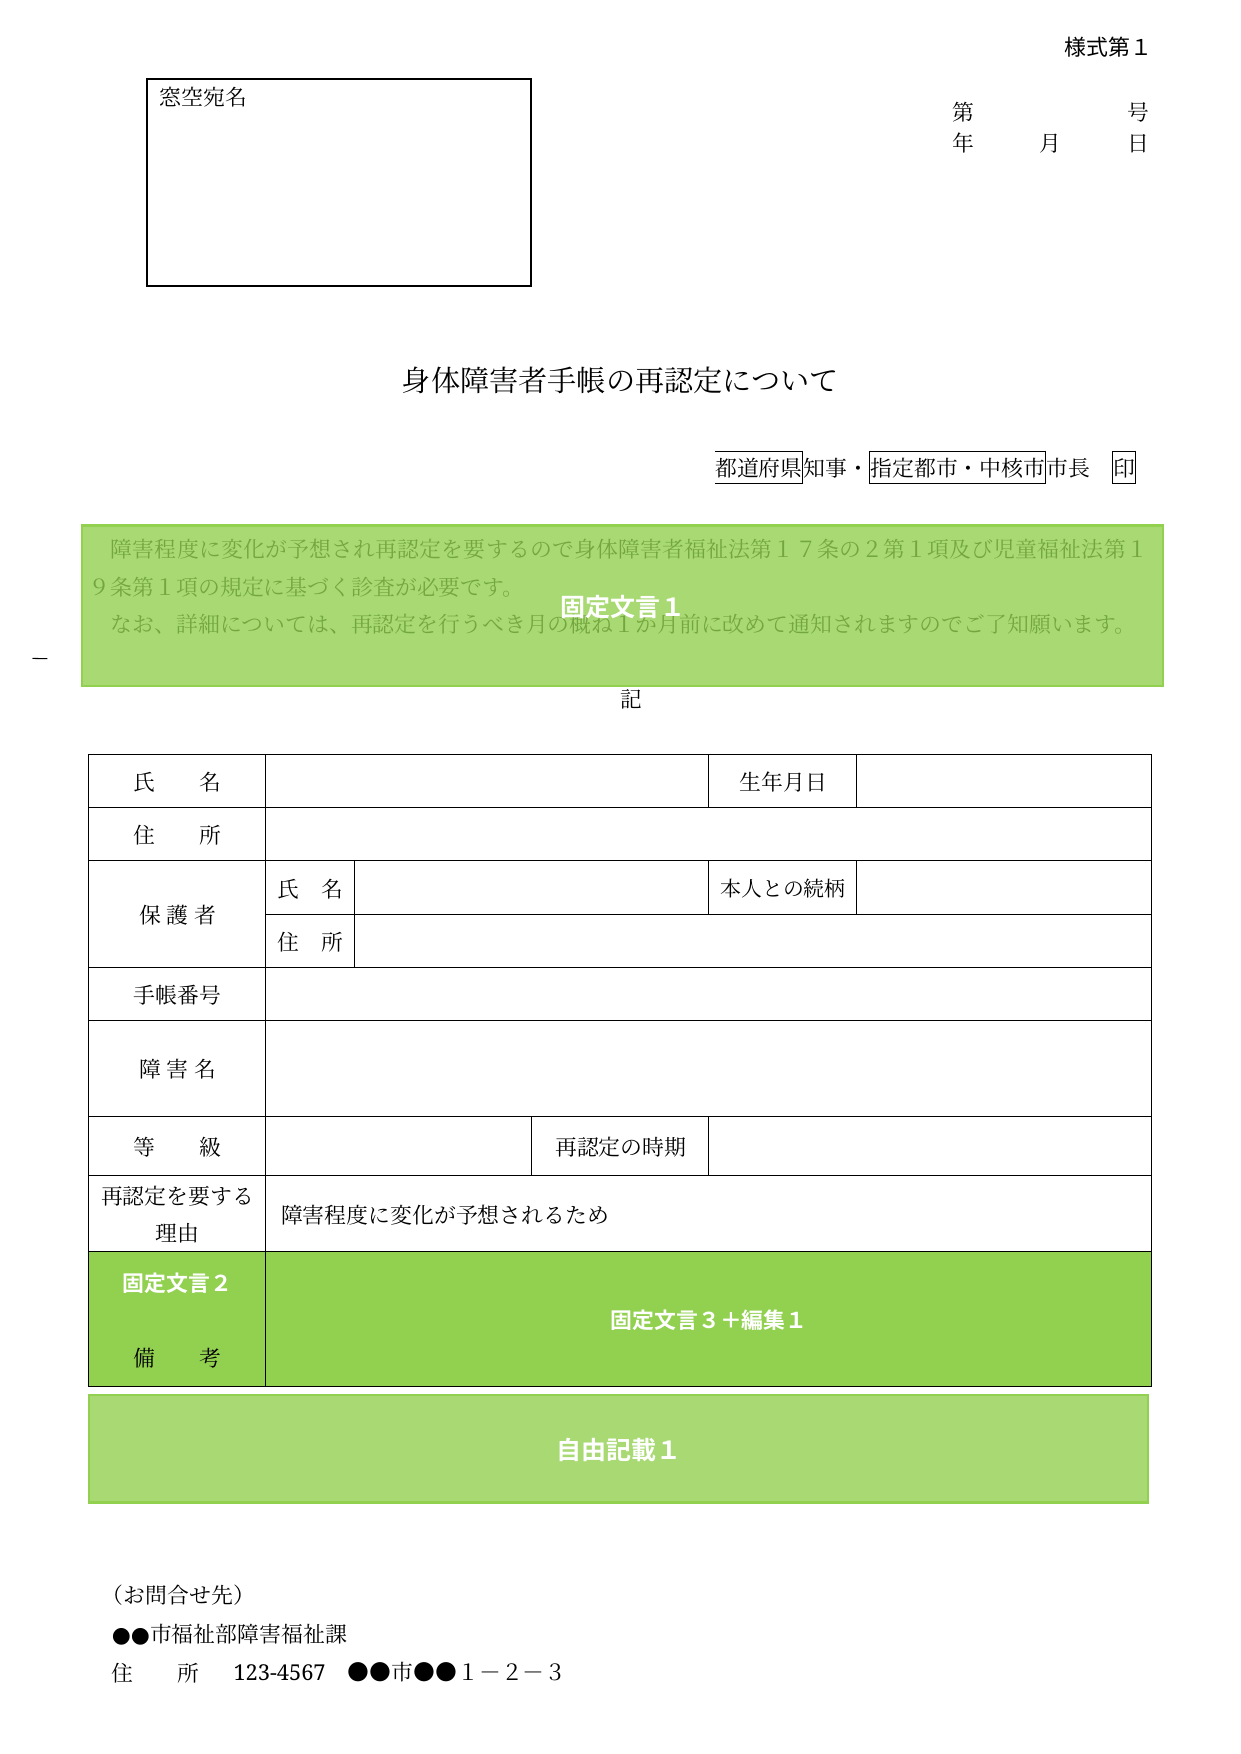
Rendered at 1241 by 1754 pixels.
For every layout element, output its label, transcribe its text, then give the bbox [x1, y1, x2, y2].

text 記 [89, 687, 1152, 717]
table_header 氏 名 [89, 755, 265, 807]
table_cell [266, 968, 1151, 1020]
table_cell 障 害 名 [89, 1021, 265, 1116]
table_cell 等 級 [89, 1117, 265, 1175]
table_cell 保 護 者 [89, 861, 265, 967]
table_header [857, 755, 1151, 807]
table_cell 再認定の時期 [532, 1117, 708, 1175]
table_cell 手帳番号 [89, 968, 265, 1020]
table_cell [857, 861, 1151, 913]
table_cell 住 所 [100, 1652, 233, 1690]
table_cell 住 所 [89, 808, 265, 860]
table_cell 123-4567 ●●市●●１－２－３ [233, 1652, 986, 1690]
table_cell [266, 808, 1151, 860]
table_header （お問合せ先） [100, 1575, 986, 1613]
table_cell 住 所 [266, 915, 354, 967]
table_cell 本人との続柄 [709, 861, 856, 913]
table_cell [709, 1117, 1151, 1175]
table_cell [266, 1117, 531, 1175]
table_cell 障害程度に変化が予想されるため [266, 1176, 1151, 1251]
table_cell [355, 915, 1151, 967]
table_cell 氏 名 [266, 861, 354, 913]
table_cell ●●市福祉部障害福祉課 [100, 1613, 986, 1652]
text 身体障害者手帳の再認定について [89, 342, 1152, 417]
table_cell [355, 861, 708, 913]
table_cell 再認定を要する理由 [89, 1176, 265, 1251]
table_cell [266, 1021, 1151, 1116]
table_cell 固定文言３＋編集１ [266, 1252, 1151, 1386]
table_cell 固定文言２ 備 考 [89, 1252, 265, 1386]
table_header [266, 755, 708, 807]
table_header 生年月日 [709, 755, 856, 807]
